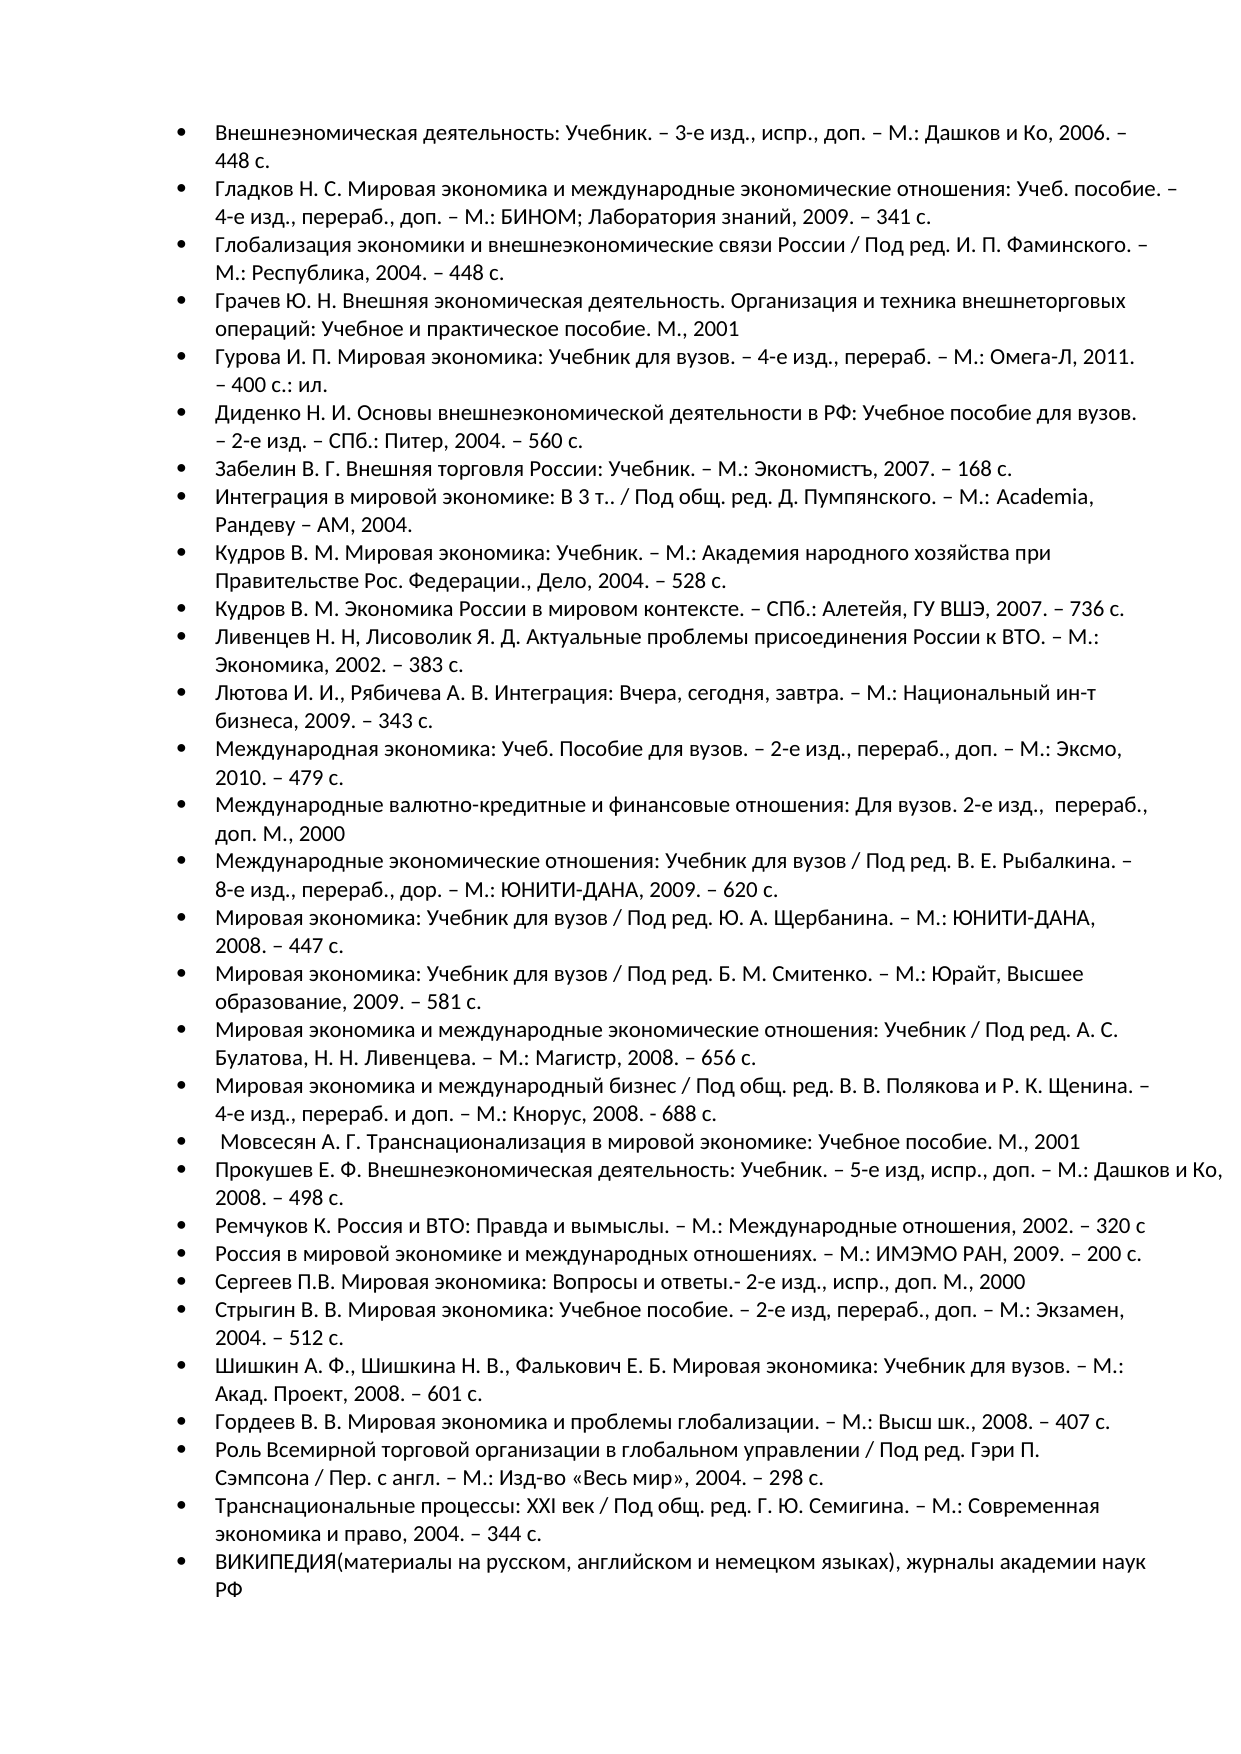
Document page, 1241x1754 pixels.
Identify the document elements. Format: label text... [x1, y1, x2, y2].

list Россия в мировой экономике и международных отношениях. – М.: ИМЭМО РАН, 2009. – 200 с. [177, 1239, 1152, 1267]
list Сергеев П.В. Мировая экономика: Вопросы и ответы.- 2-е изд., испр., доп. М., 2000 [177, 1267, 1152, 1295]
list Внешнеэномическая деятельность: Учебник. – 3-е изд., испр., доп. – М.: Дашков и Ко, 2006. – 448 с. [177, 118, 1152, 174]
list Кудров В. М. Мировая экономика: Учебник. – М.: Академия народного хозяйства при Правительстве Рос. Федерации., Дело, 2004. – 528 с. [177, 538, 1152, 594]
list Транснациональные процессы: XXI век / Под общ. ред. Г. Ю. Семигина. – М.: Современная экономика и право, 2004. – 344 с. [177, 1491, 1152, 1547]
list Международные валютно-кредитные и финансовые отношения: Для вузов. 2-е изд., перераб., доп. М., 2000 [177, 791, 1152, 847]
list Международная экономика: Учеб. Пособие для вузов. – 2-е изд., перераб., доп. – М.: Эксмо, 2010. – 479 с. [177, 734, 1152, 791]
list Интеграция в мировой экономике: В 3 т.. / Под общ. ред. Д. Пумпянского. – М.: Academia, Рандеву – АМ, 2004. [177, 482, 1152, 538]
list Стрыгин В. В. Мировая экономика: Учебное пособие. – 2-е изд, перераб., доп. – М.: Экзамен, 2004. – 512 с. [177, 1295, 1152, 1351]
list Шишкин А. Ф., Шишкина Н. В., Фалькович Е. Б. Мировая экономика: Учебник для вузов. – М.: Акад. Проект, 2008. – 601 с. [177, 1351, 1152, 1407]
list Диденко Н. И. Основы внешнеэкономической деятельности в РФ: Учебное пособие для вузов. – 2-е изд. – СПб.: Питер, 2004. – 560 с. [177, 398, 1152, 454]
list Гурова И. П. Мировая экономика: Учебник для вузов. – 4-е изд., перераб. – М.: Омега-Л, 2011. – 400 с.: ил. [177, 342, 1152, 398]
list Глобализация экономики и внешнеэкономические связи России / Под ред. И. П. Фаминского. – М.: Республика, 2004. – 448 с. [177, 230, 1152, 286]
list Роль Всемирной торговой организации в глобальном управлении / Под ред. Гэри П. Сэмпсона / Пер. с англ. – М.: Изд-во «Весь мир», 2004. – 298 с. [177, 1435, 1152, 1491]
list Ремчуков К. Россия и ВТО: Правда и вымыслы. – М.: Международные отношения, 2002. – 320 с [177, 1211, 1152, 1239]
list Гордеев В. В. Мировая экономика и проблемы глобализации. – М.: Высш шк., 2008. – 407 с. [177, 1407, 1187, 1435]
list ВИКИПЕДИЯ(материалы на русском, английском и немецком языках), журналы академии наук РФ [177, 1547, 1152, 1603]
list Международные экономические отношения: Учебник для вузов / Под ред. В. Е. Рыбалкина. – 8-е изд., перераб., дор. – М.: ЮНИТИ-ДАНА, 2009. – 620 с. [177, 847, 1152, 903]
list Прокушев Е. Ф. Внешнеэкономическая деятельность: Учебник. – 5-е изд, испр., доп. – М.: Дашков и Ко, 2008. – 498 с. [177, 1155, 1231, 1211]
list Лютова И. И., Рябичева А. В. Интеграция: Вчера, сегодня, завтра. – М.: Национальный ин-т бизнеса, 2009. – 343 с. [177, 678, 1152, 734]
list Грачев Ю. Н. Внешняя экономическая деятельность. Организация и техника внешнеторговых операций: Учебное и практическое пособие. М., 2001 [177, 286, 1152, 342]
list Забелин В. Г. Внешняя торговля России: Учебник. – М.: Экономистъ, 2007. – 168 с. [177, 454, 1152, 482]
list Мировая экономика: Учебник для вузов / Под ред. Ю. А. Щербанина. – М.: ЮНИТИ-ДАНА, 2008. – 447 с. [177, 903, 1152, 959]
list Мировая экономика: Учебник для вузов / Под ред. Б. М. Смитенко. – М.: Юрайт, Высшее образование, 2009. – 581 с. [177, 959, 1152, 1015]
list Ливенцев Н. Н, Лисоволик Я. Д. Актуальные проблемы присоединения России к ВТО. – М.: Экономика, 2002. – 383 с. [177, 622, 1152, 678]
list Мировая экономика и международные экономические отношения: Учебник / Под ред. А. С. Булатова, Н. Н. Ливенцева. – М.: Магистр, 2008. – 656 с. [177, 1015, 1152, 1071]
list Гладков Н. С. Мировая экономика и международные экономические отношения: Учеб. пособие. – 4-е изд., перераб., доп. – М.: БИНОМ; Лаборатория знаний, 2009. – 341 с. [177, 174, 1187, 230]
list Мировая экономика и международный бизнес / Под общ. ред. В. В. Полякова и Р. К. Щенина. – 4-е изд., перераб. и доп. – М.: Кнорус, 2008. - 688 с. [177, 1071, 1152, 1127]
list Мовсесян А. Г. Транснационализация в мировой экономике: Учебное пособие. М., 2001 [177, 1127, 1217, 1155]
list Кудров В. М. Экономика России в мировом контексте. – СПб.: Алетейя, ГУ ВШЭ, 2007. – 736 с. [177, 594, 1152, 622]
